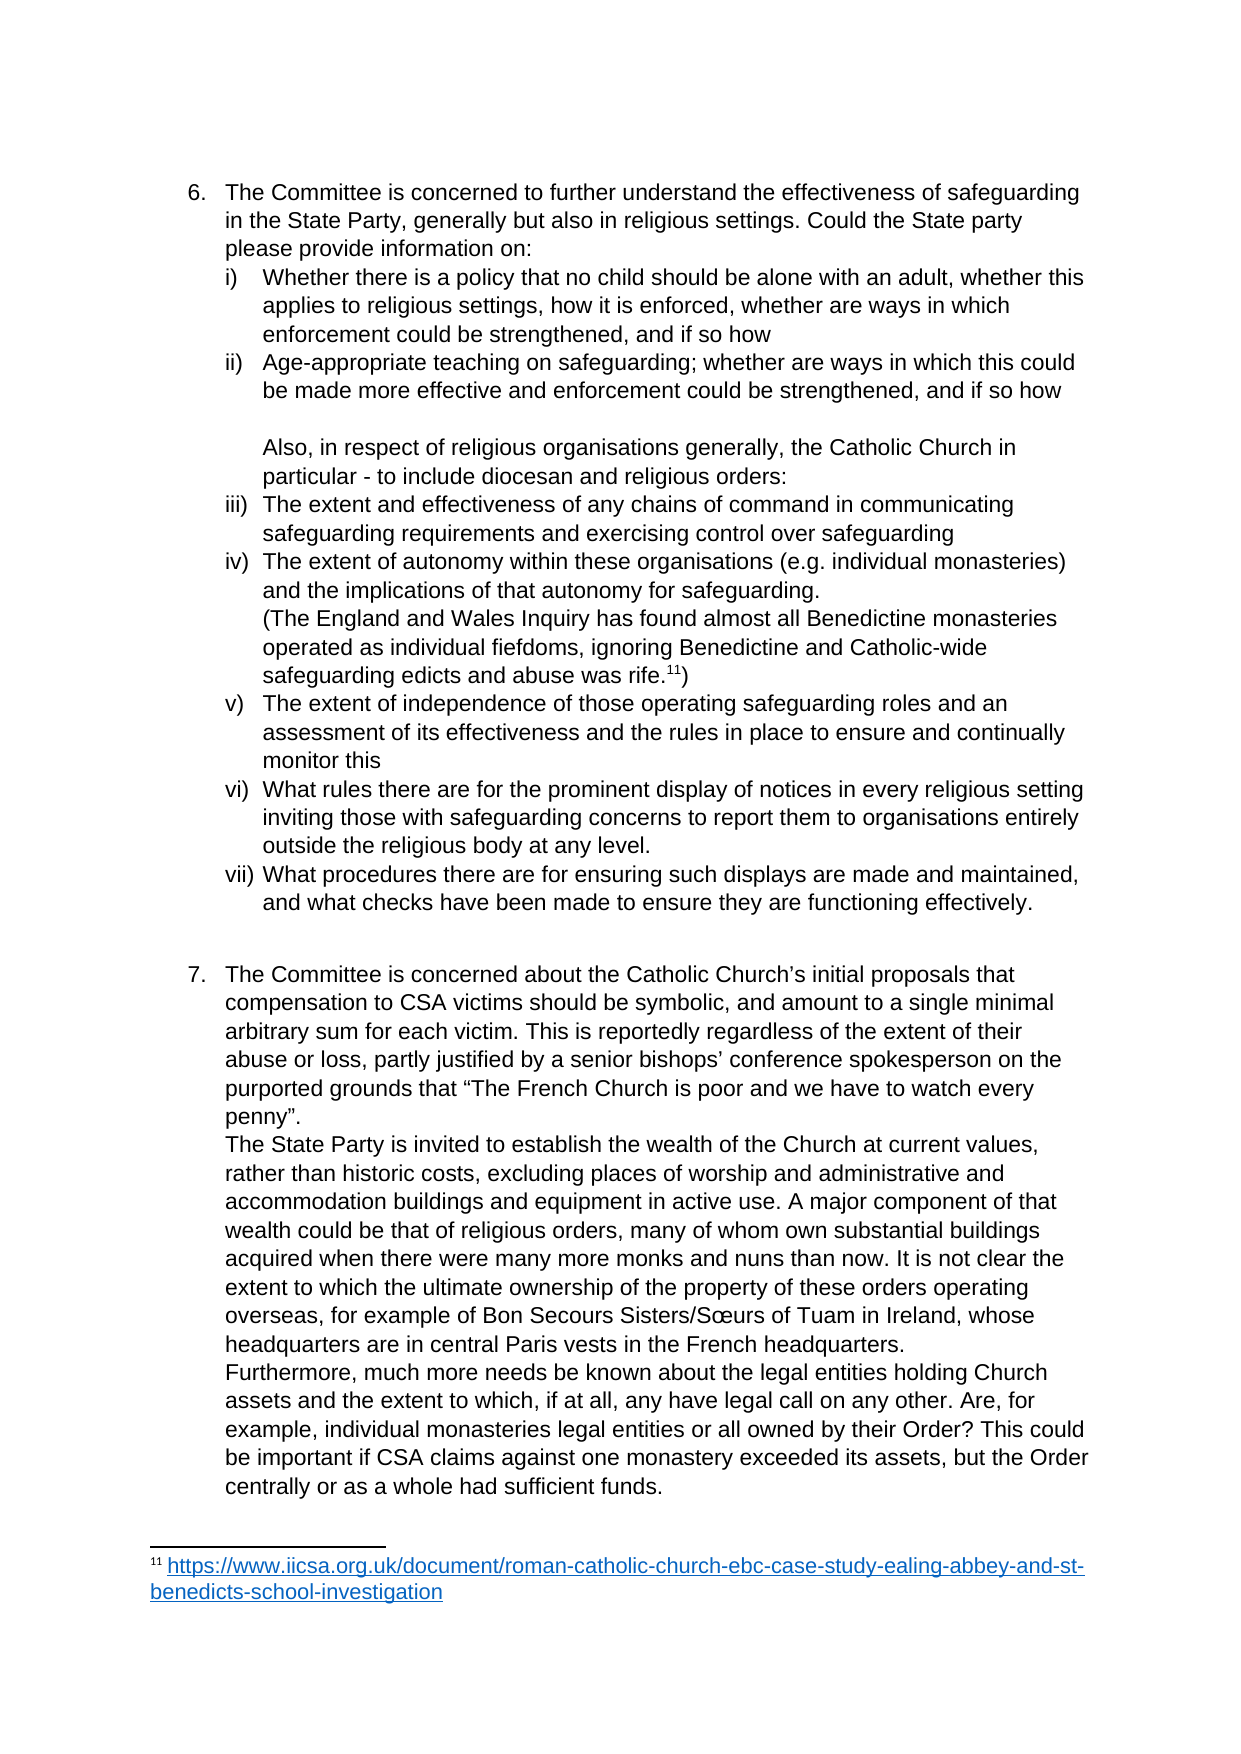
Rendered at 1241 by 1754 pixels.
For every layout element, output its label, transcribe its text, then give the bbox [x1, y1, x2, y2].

list What rules there are for the prominent display of notices in every religious setting inviting those with safeguarding concerns to report them to organisations entirely outside the religious body at any level. [225, 776, 1090, 859]
list The Committee is concerned about the Catholic Church’s initial proposals that compensation to CSA victims should be symbolic, and amount to a single minimal arbitrary sum for each victim. This is reportedly regardless of the extent of their abuse or loss, partly justified by a senior bishops’ conference spokesperson on the purported grounds that “The French Church is poor and we have to watch every penny”. The State Party is invited to establish the wealth of the Church at current values, rather than historic costs, excluding places of worship and administrative and accommodation buildings and equipment in active use. A major component of that wealth could be that of religious orders, many of whom own substantial buildings acquired when there were many more monks and nuns than now. It is not clear the extent to which the ultimate ownership of the property of these orders operating overseas, for example of Bon Secours Sisters/Sœurs of Tuam in Ireland, whose headquarters are in central Paris vests in the French headquarters. Furthermore, much more needs be known about the legal entities holding Church assets and the extent to which, if at all, any have legal call on any other. Are, for example, individual monasteries legal entities or all owned by their Order? This could be important if CSA claims against one monastery exceeded its assets, but the Order centrally or as a whole had sufficient funds. [187, 961, 1090, 1499]
list The extent of autonomy within these organisations (e.g. individual monasteries) and the implications of that autonomy for safeguarding. (The England and Wales Inquiry has found almost all Benedictine monasteries operated as individual fiefdoms, ignoring Benedictine and Catholic-wide safeguarding edicts and abuse was rife.) [225, 548, 1090, 688]
list The extent and effectiveness of any chains of command in communicating safeguarding requirements and exercising control over safeguarding [225, 491, 1090, 546]
list Whether there is a policy that no child should be alone with an adult, whether this applies to religious settings, how it is enforced, whether are ways in which enforcement could be strengthened, and if so how [225, 264, 1090, 347]
list The Committee is concerned to further understand the effectiveness of safeguarding in the State Party, generally but also in religious settings. Could the State party please provide information on: [187, 178, 1090, 262]
list Age-appropriate teaching on safeguarding; whether are ways in which this could be made more effective and enforcement could be strengthened, and if so how Also, in respect of religious organisations generally, the Catholic Church in particular - to include diocesan and religious orders: [225, 349, 1090, 489]
list The extent of independence of those operating safeguarding roles and an assessment of its effectiveness and the rules in place to ensure and continually monitor this [225, 690, 1090, 773]
list What procedures there are for ensuring such displays are made and maintained, and what checks have been made to ensure they are functioning effectively. [225, 861, 1090, 916]
